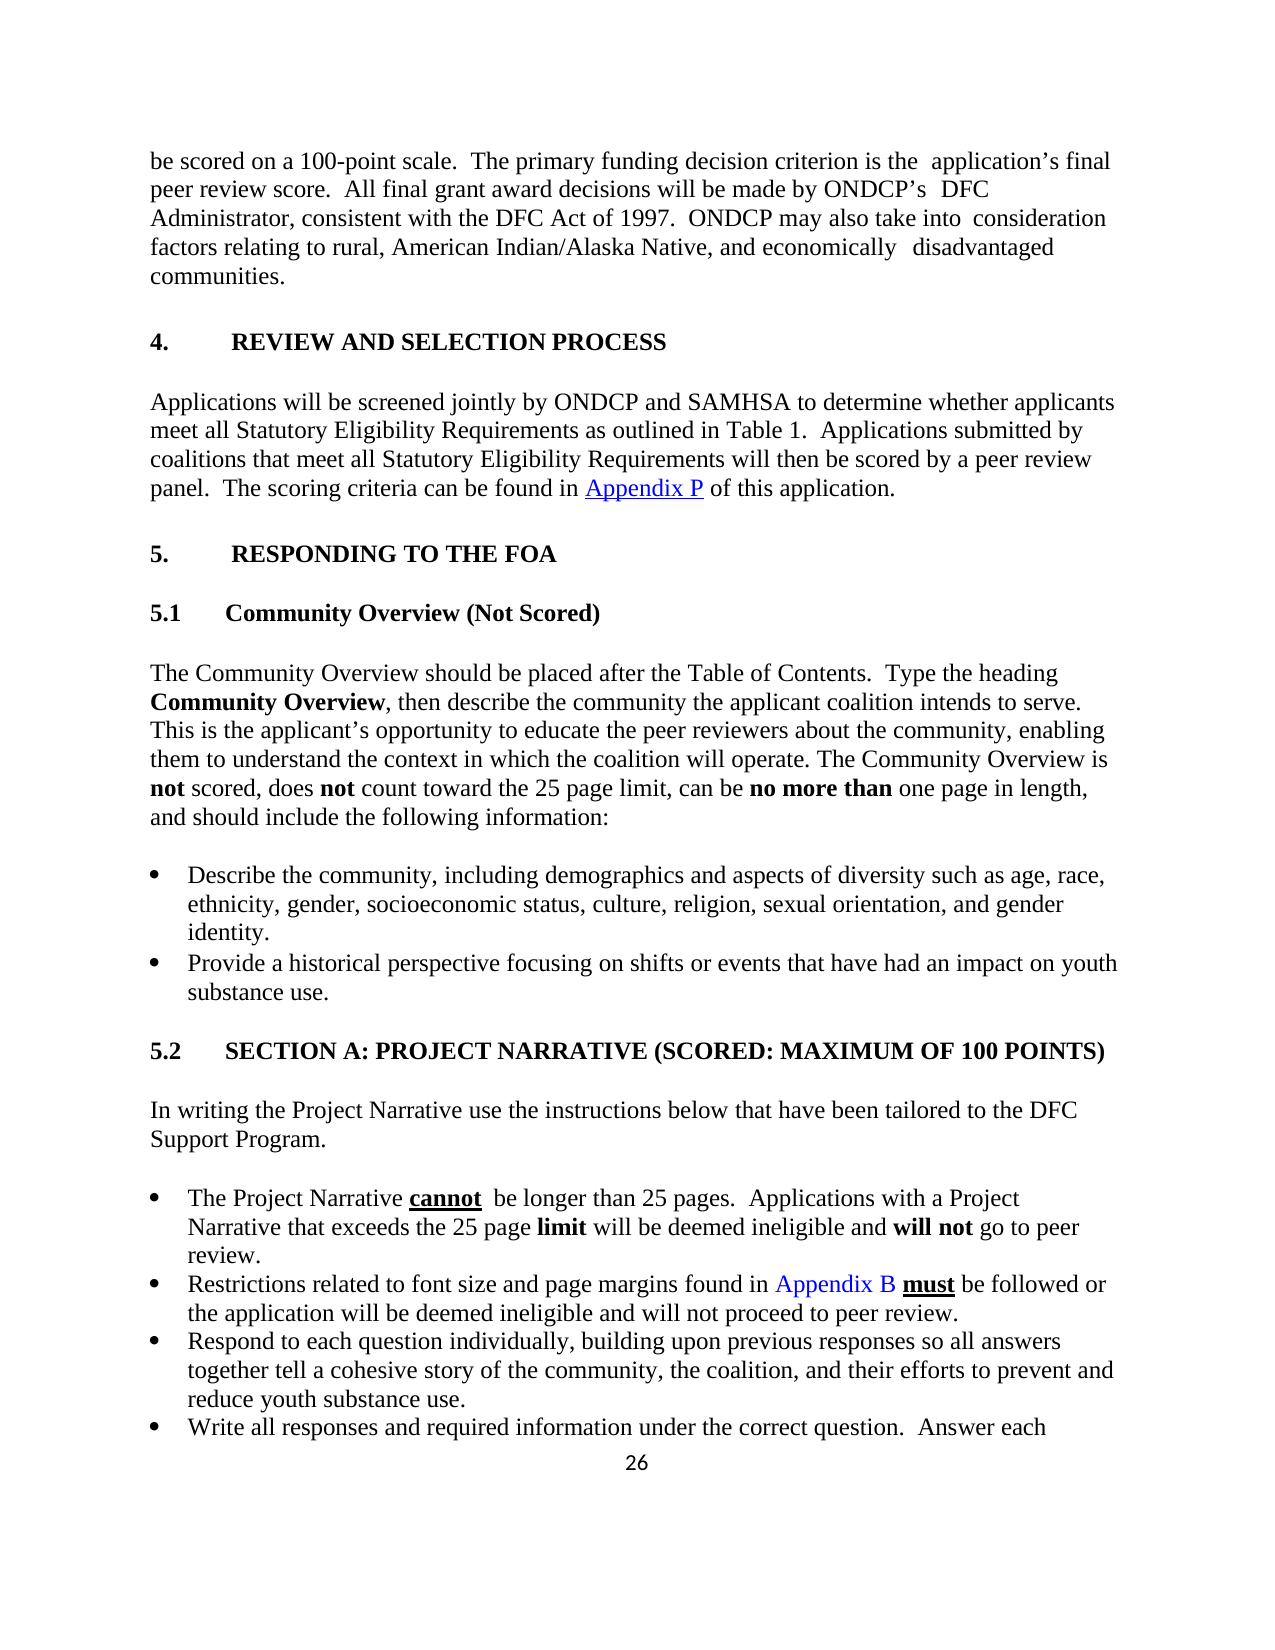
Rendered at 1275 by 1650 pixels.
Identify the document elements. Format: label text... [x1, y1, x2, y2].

subtitle 5.2 SECTION A: PROJECT NARRATIVE (SCORED: MAXIMUM OF 100 POINTS) [150, 1036, 1133, 1065]
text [150, 146, 1121, 289]
subtitle RESPONDING TO THE FOA [150, 539, 1133, 568]
list Provide a historical perspective focusing on shifts or events that have had an impact on youth substance use. [150, 949, 1119, 1006]
list Respond to each question individually, building upon previous responses so all answers together tell a cohesive story of the community, the coalition, and their efforts to prevent and reduce youth substance use. [150, 1327, 1117, 1413]
list Describe the community, including demographics and aspects of diversity such as age, race, ethnicity, gender, socioeconomic status, culture, religion, sexual orientation, and gender identity. [150, 861, 1108, 946]
list Restrictions related to font size and page margins found in Appendix B must be followed or the application will be deemed ineligible and will not proceed to peer review. [150, 1269, 1108, 1327]
text Applications will be screened jointly by ONDCP and SAMHSA to determine whether applicants meet all Statutory Eligibility Requirements as outlined in Table 1. Applications submitted by coalitions that meet all Statutory Eligibility Requirements will then be scored by a peer review panel. The scoring criteria can be found in Appendix P of this application. [150, 387, 1121, 502]
text The Community Overview should be placed after the Table of Contents. Type the heading Community Overview, then describe the community the applicant coalition intends to serve. This is the applicant’s opportunity to educate the peer reviewers about the community, enabling them to understand the context in which the coalition will operate. The Community Overview is not scored, does not count toward the 25 page limit, can be no more than one page in length, and should include the following information: [150, 658, 1108, 830]
list The Project Narrative cannot be longer than 25 pages. Applications with a Project Narrative that exceeds the 25 page limit will be deemed ineligible and will not go to peer review. [150, 1183, 1083, 1269]
text In writing the Project Narrative use the instructions below that have been tailored to the DFC Support Program. [150, 1096, 1112, 1153]
subtitle 5.1 Community Overview (Not Scored) [150, 598, 1133, 627]
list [150, 1413, 1085, 1441]
subtitle REVIEW AND SELECTION PROCESS [150, 327, 1133, 356]
